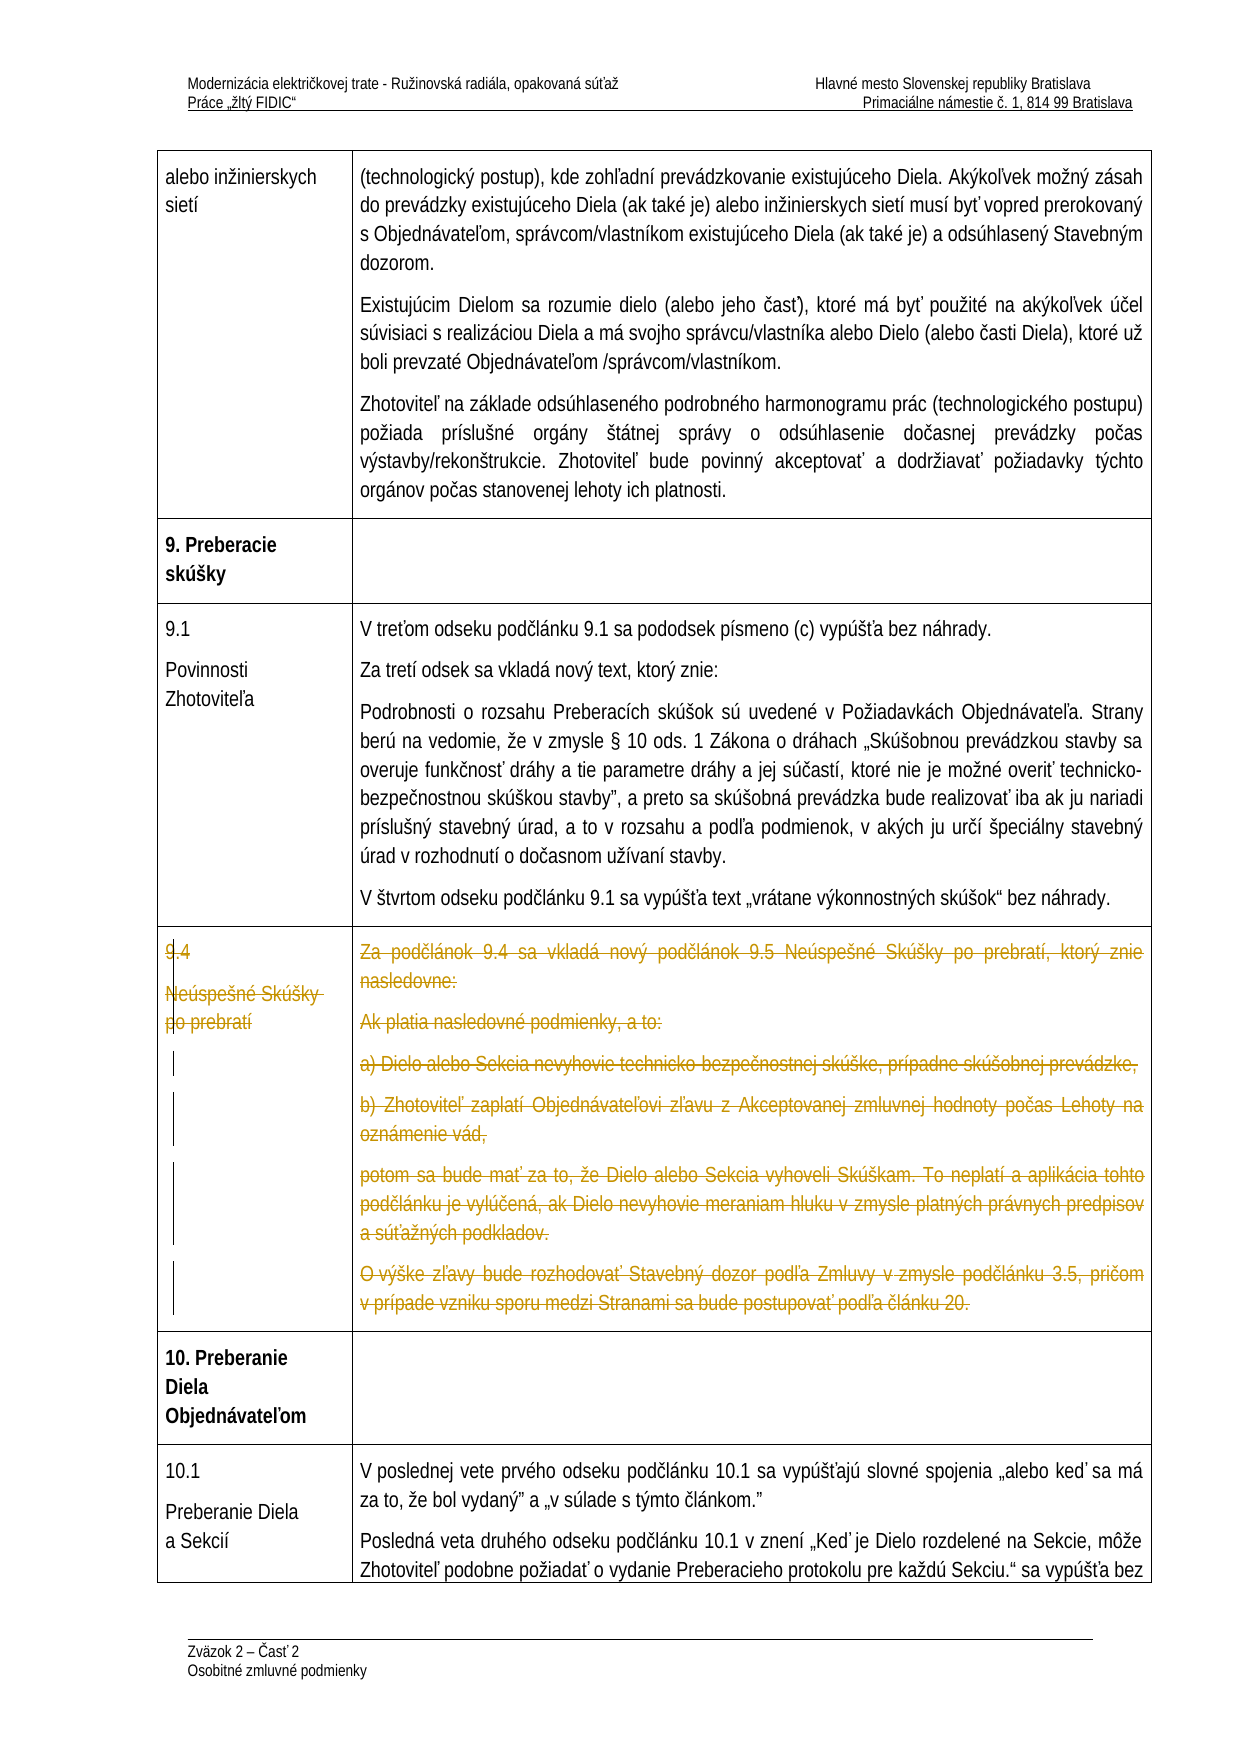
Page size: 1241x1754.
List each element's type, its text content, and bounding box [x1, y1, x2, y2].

table_cell 9.1 Povinnosti Zhotoviteľa [158, 604, 352, 926]
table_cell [353, 1445, 1151, 1582]
table_cell [353, 519, 1151, 602]
table_cell 10. Preberanie Diela Objednávateľom [158, 1332, 352, 1444]
table_cell [353, 927, 1151, 1331]
table_cell 9. Preberacie skúšky [158, 519, 352, 602]
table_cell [158, 1445, 352, 1582]
table_cell [353, 1332, 1151, 1444]
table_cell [158, 151, 352, 518]
table_cell [158, 927, 352, 1331]
table_cell V treťom odseku podčlánku 9.1 sa pododsek písmeno (c) vypúšťa bez náhrady. Za tretí odsek sa vkladá nový text, ktorý znie: Podrobnosti o rozsahu Preberacích skúšok sú uvedené v Požiadavkách Objednávateľa. Strany berú na vedomie, že v zmysle § 10 ods. 1 Zákona o dráhach „Skúšobnou prevádzkou stavby sa overuje funkčnosť dráhy a tie parametre dráhy a jej súčastí, ktoré nie je možné overiť technicko-bezpečnostnou skúškou stavby”, a preto sa skúšobná prevádzka bude realizovať iba ak ju nariadi príslušný stavebný úrad, a to v rozsahu a podľa podmienok, v akých ju určí špeciálny stavebný úrad v rozhodnutí o dočasnom užívaní stavby. V štvrtom odseku podčlánku 9.1 sa vypúšťa text „vrátane výkonnostných skúšok“ bez náhrady. [353, 604, 1151, 926]
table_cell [353, 151, 1151, 518]
